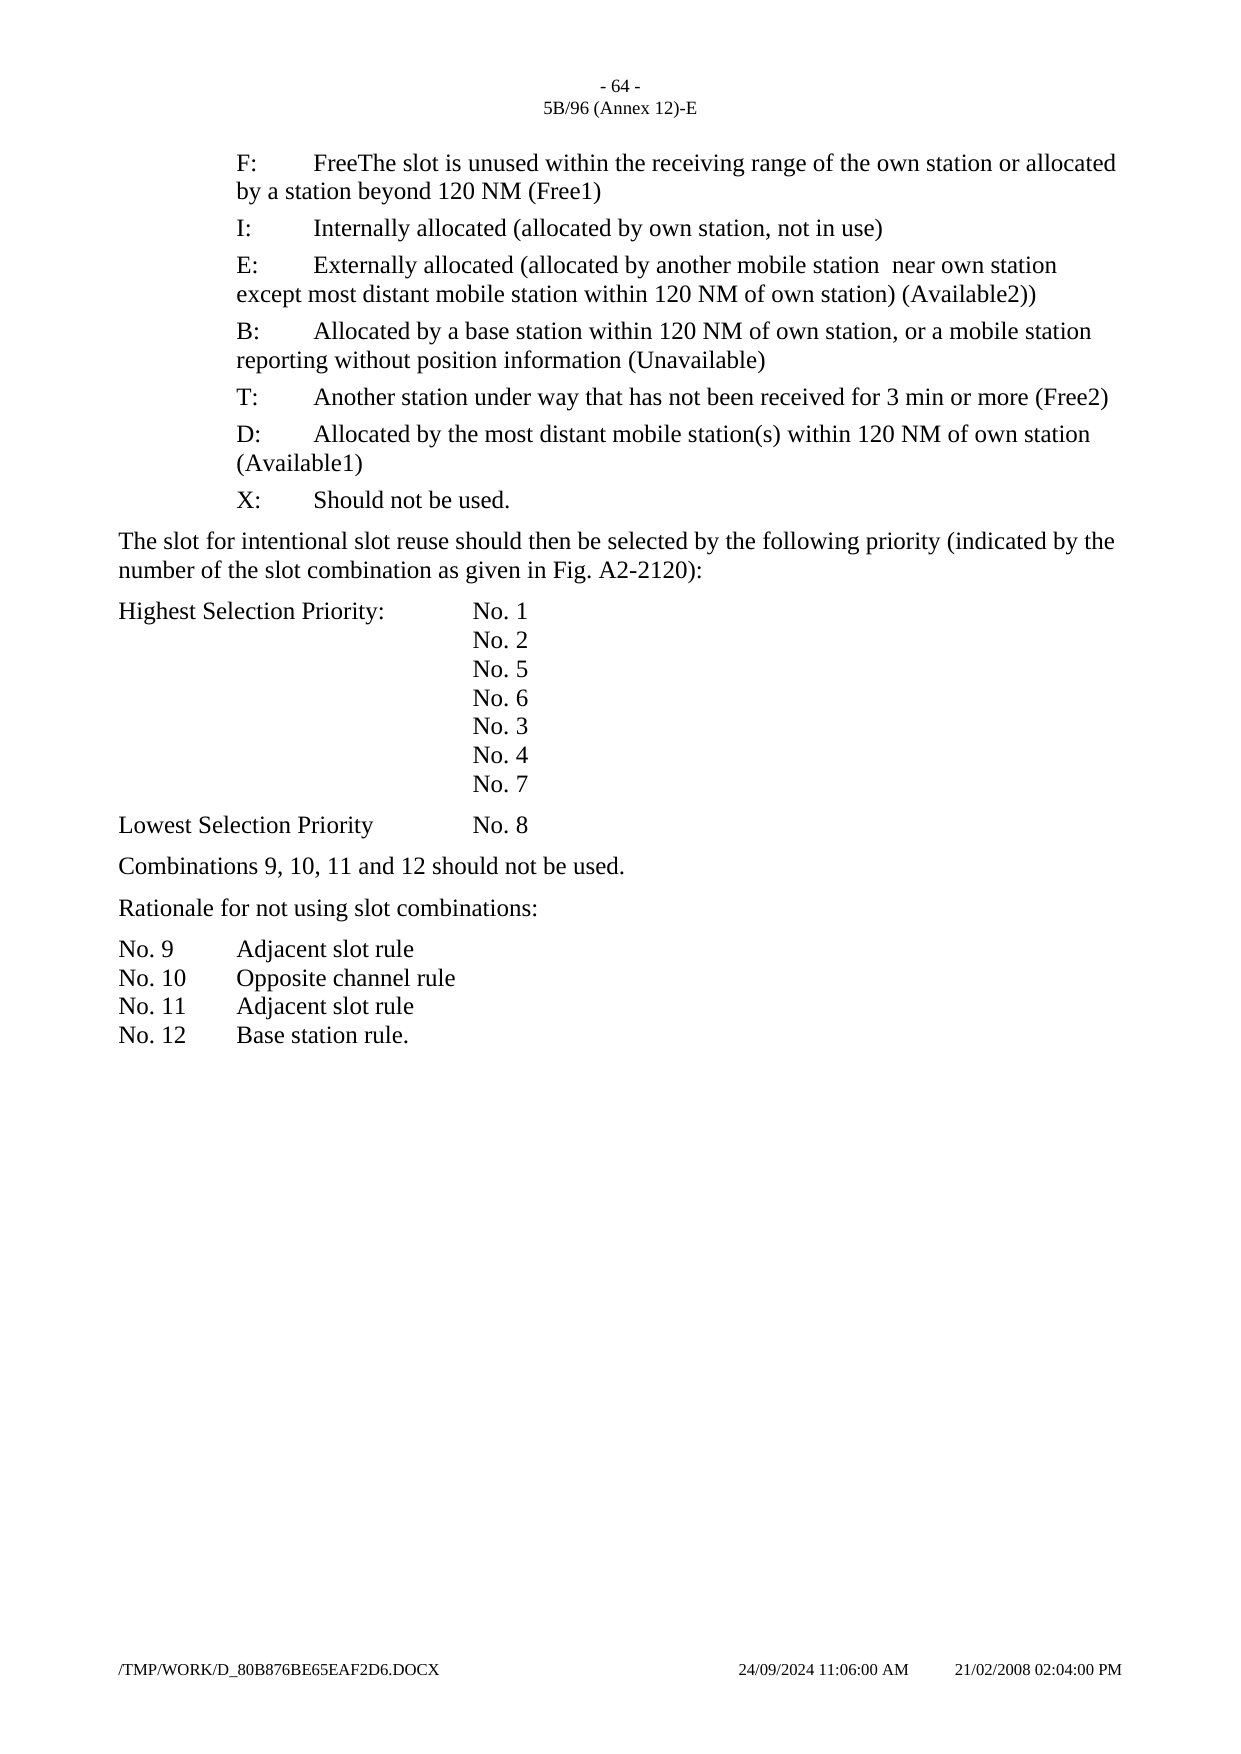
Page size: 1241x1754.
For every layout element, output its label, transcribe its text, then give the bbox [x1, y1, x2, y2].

text The slot for intentional slot reuse should then be selected by the following priority (indicated by the number of the slot combination as given in Fig. ): [118, 526, 1122, 584]
text F: [118, 148, 1122, 205]
text E: Externally allocated (allocated by another station) [118, 251, 1122, 308]
text X: Should not be used. [118, 485, 1122, 514]
text T: Another station under way that has not been received for 3 min or more [118, 382, 1122, 411]
text Highest Selection Priority: No. 1 No. 2 No. 5 No. 6 No. 3 No. 4 No. 7 [118, 596, 1122, 798]
text No. 9 Adjacent slot rule No. 10 Opposite channel rule No. 11 Adjacent slot rule No. 12 Base station rule. [118, 934, 1122, 1049]
text Rationale for not using slot combinations: [118, 893, 1122, 921]
text B: Allocated by a base station within 120 NM of own station [118, 316, 1122, 374]
text Lowest Selection Priority No. 8 [118, 810, 1122, 839]
text Combinations 9, 10, 11 and 12 should not be used. [118, 851, 1122, 880]
text I: Internally allocated (allocated by own station, not in use) [118, 213, 1122, 242]
text D: Allocated by the most distant station(s) [118, 419, 1122, 477]
